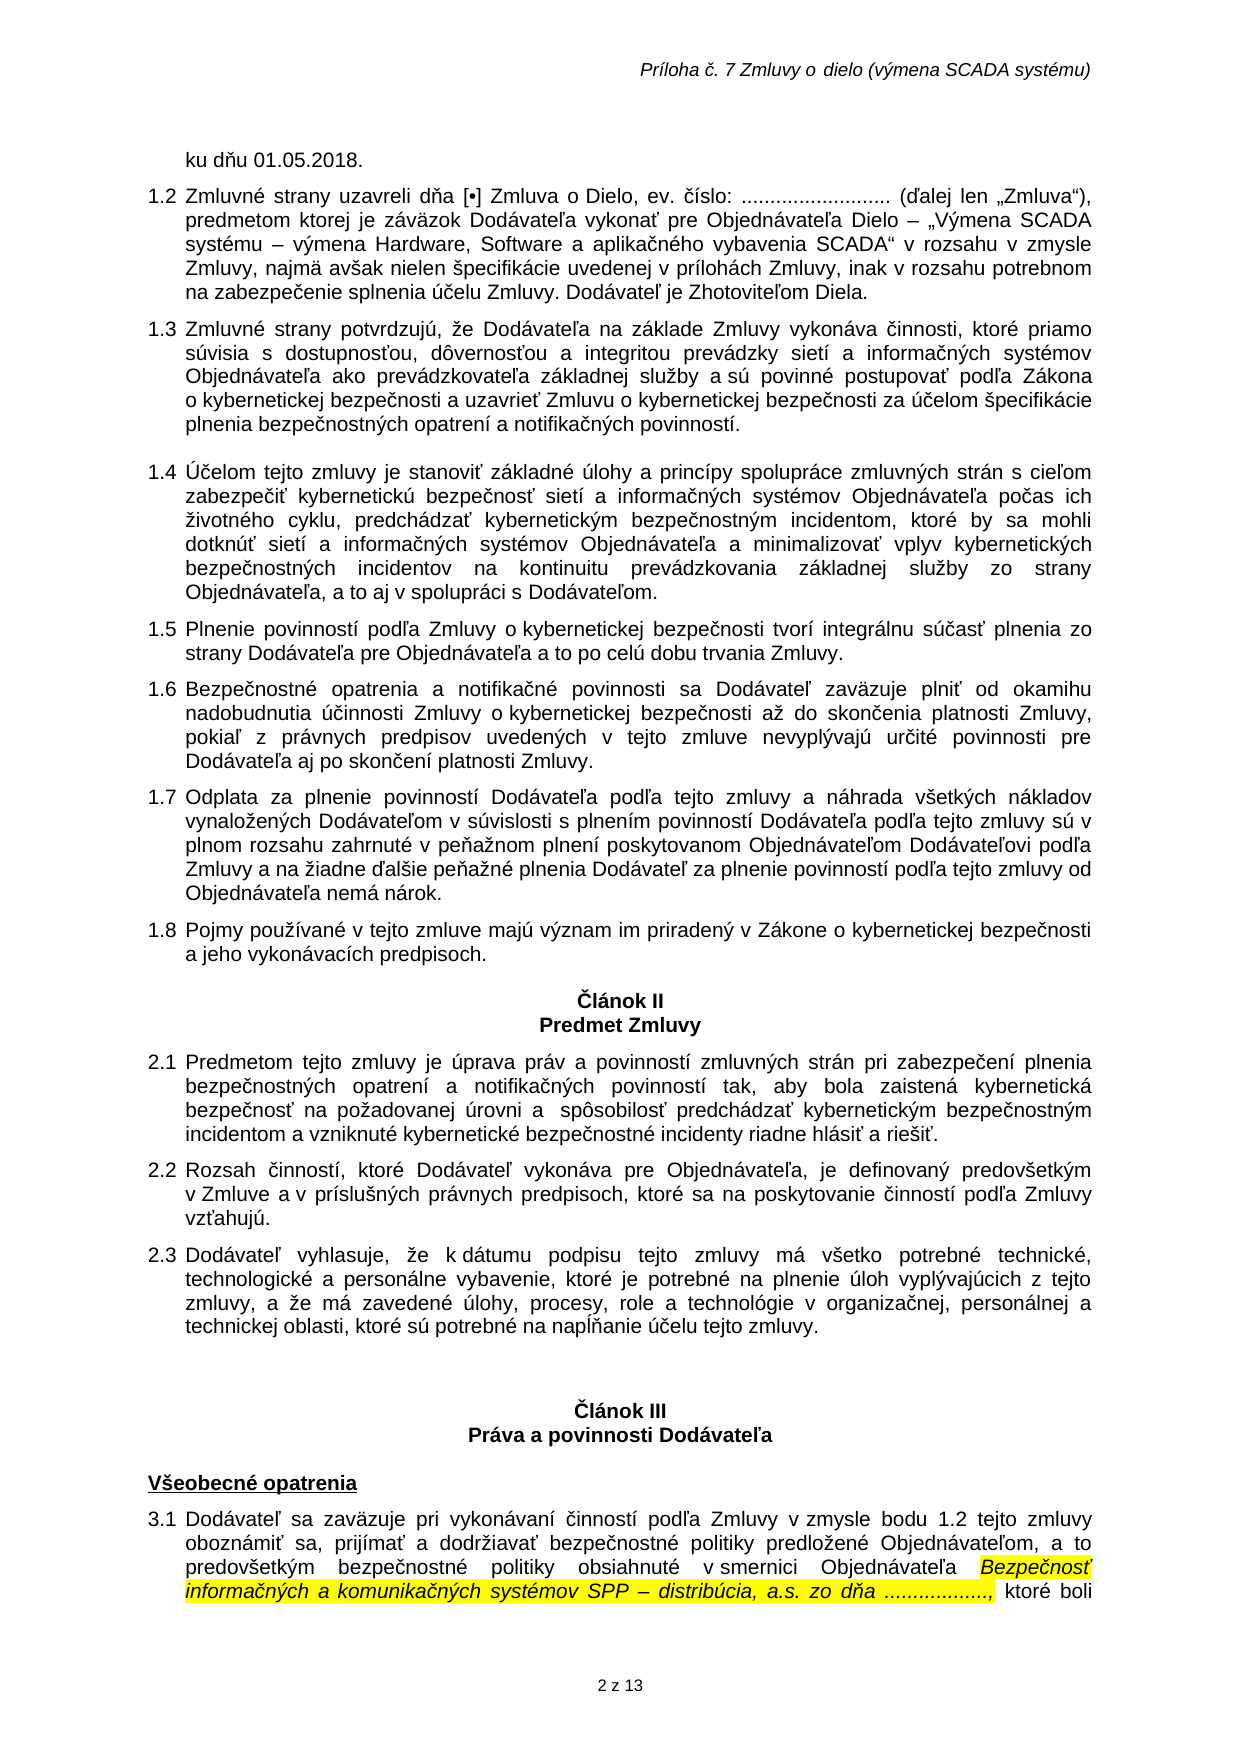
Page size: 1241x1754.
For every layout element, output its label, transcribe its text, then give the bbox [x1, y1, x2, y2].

list Zmluvné strany uzavreli dňa [•] Zmluva o Dielo, ev. číslo: .......................... (ďalej len „Zmluva“), predmetom ktorej je záväzok Dodávateľa vykonať pre Objednávateľa Dielo – „Výmena SCADA systému – výmena Hardware, Software a aplikačného vybavenia SCADA“ v rozsahu v zmysle Zmluvy, najmä avšak nielen špecifikácie uvedenej v prílohách Zmluvy, inak v rozsahu potrebnom na zabezpečenie splnenia účelu Zmluvy. Dodávateľ je Zhotoviteľom Diela. [148, 184, 1093, 304]
text Článok III [148, 1399, 1093, 1423]
list Bezpečnostné opatrenia a notifikačné povinnosti sa Dodávateľ zaväzuje plniť od okamihu nadobudnutia účinnosti Zmluvy o kybernetickej bezpečnosti až do skončenia platnosti Zmluvy, pokiaľ z právnych predpisov uvedených v tejto zmluve nevyplývajú určité povinnosti pre Dodávateľa aj po skončení platnosti Zmluvy. [148, 677, 1093, 773]
list Pojmy používané v tejto zmluve majú význam im priradený v Zákone o kybernetickej bezpečnosti a jeho vykonávacích predpisoch. [148, 917, 1093, 965]
list Plnenie povinností podľa Zmluvy o kybernetickej bezpečnosti tvorí integrálnu súčasť plnenia zo strany Dodávateľa pre Objednávateľa a to po celú dobu trvania Zmluvy. [148, 616, 1093, 664]
list Predmetom tejto zmluvy je úprava práv a povinností zmluvných strán pri zabezpečení plnenia bezpečnostných opatrení a notifikačných povinností tak, aby bola zaistená kybernetická bezpečnosť na požadovanej úrovni a spôsobilosť predchádzať kybernetickým bezpečnostným incidentom a vzniknuté kybernetické bezpečnostné incidenty riadne hlásiť a riešiť. [148, 1050, 1093, 1146]
text Predmet Zmluvy [148, 1013, 1093, 1037]
list Odplata za plnenie povinností Dodávateľa podľa tejto zmluvy a náhrada všetkých nákladov vynaložených Dodávateľom v súvislosti s plnením povinností Dodávateľa podľa tejto zmluvy sú v plnom rozsahu zahrnuté v peňažnom plnení poskytovanom Objednávateľom Dodávateľovi podľa Zmluvy a na žiadne ďalšie peňažné plnenia Dodávateľ za plnenie povinností podľa tejto zmluvy od Objednávateľa nemá nárok. [148, 785, 1093, 905]
list Účelom tejto zmluvy je stanoviť základné úlohy a princípy spolupráce zmluvných strán s cieľom zabezpečiť kybernetickú bezpečnosť sietí a informačných systémov Objednávateľa počas ich životného cyklu, predchádzať kybernetickým bezpečnostným incidentom, ktoré by sa mohli dotknúť sietí a informačných systémov Objednávateľa a minimalizovať vplyv kybernetických bezpečnostných incidentov na kontinuitu prevádzkovania základnej služby zo strany Objednávateľa, a to aj v spolupráci s Dodávateľom. [148, 460, 1093, 604]
text Práva a povinnosti Dodávateľa [148, 1423, 1093, 1447]
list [148, 1507, 1093, 1603]
text Článok II [148, 989, 1093, 1013]
list Rozsah činností, ktoré Dodávateľ vykonáva pre Objednávateľa, je definovaný predovšetkým v Zmluve a v príslušných právnych predpisoch, ktoré sa na poskytovanie činností podľa Zmluvy vzťahujú. [148, 1158, 1093, 1230]
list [148, 148, 1093, 172]
list Zmluvné strany potvrdzujú, že Dodávateľa na základe Zmluvy vykonáva činnosti, ktoré priamo súvisia s dostupnosťou, dôvernosťou a integritou prevádzky sietí a informačných systémov Objednávateľa ako prevádzkovateľa základnej služby a sú povinné postupovať podľa Zákona o kybernetickej bezpečnosti a uzavrieť Zmluvu o kybernetickej bezpečnosti za účelom špecifikácie plnenia bezpečnostných opatrení a notifikačných povinností. [148, 316, 1093, 436]
list Dodávateľ vyhlasuje, že k dátumu podpisu tejto zmluvy má všetko potrebné technické, technologické a personálne vybavenie, ktoré je potrebné na plnenie úloh vyplývajúcich z tejto zmluvy, a že má zavedené úlohy, procesy, role a technológie v organizačnej, personálnej a technickej oblasti, ktoré sú potrebné na napĺňanie účelu tejto zmluvy. [148, 1242, 1093, 1338]
text Všeobecné opatrenia [148, 1471, 1093, 1494]
